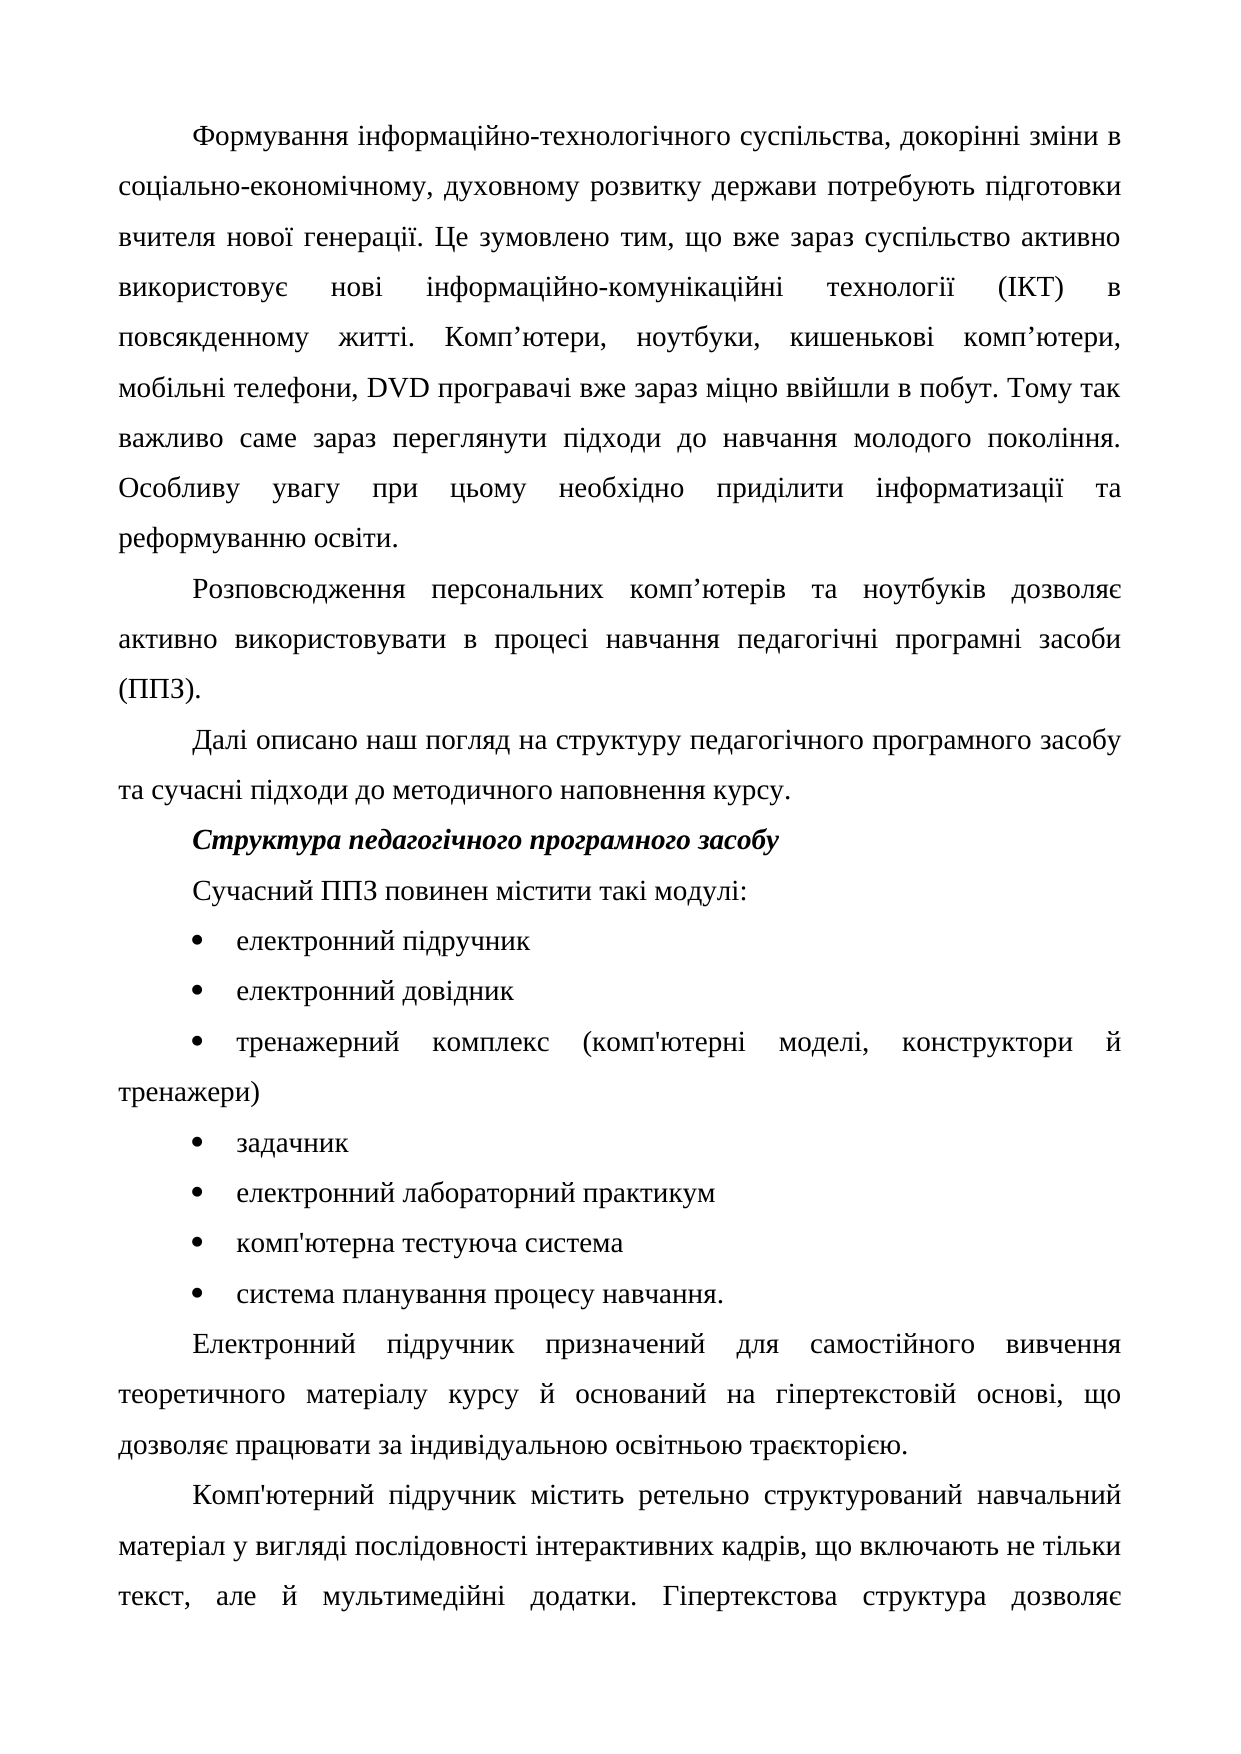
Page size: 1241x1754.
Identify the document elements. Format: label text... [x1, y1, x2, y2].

list електронний довідник [118, 973, 1122, 1007]
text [118, 1477, 1122, 1611]
text Сучасний ППЗ повинен містити такі модулі: [118, 873, 1122, 906]
list електронний лабораторний практикум [118, 1175, 1122, 1209]
text Розповсюдження персональних комп’ютерів та ноутбуків дозволяє активно використовувати в процесі навчання педагогічні програмні засоби (ППЗ). [118, 571, 1122, 705]
list тренажерний комплекс (комп'ютерні моделі, конструктори й тренажери) [118, 1024, 1122, 1108]
list електронний підручник [118, 923, 1122, 957]
list задачник [118, 1125, 1122, 1158]
text Формування інформаційно-технологічного суспільства, докорінні зміни в соціально-економічному, духовному розвитку держави потребують підготовки вчителя нової генерації. Це зумовлено тим, що вже зараз суспільство активно використовує нові інформаційно-комунікаційні технології (ІКТ) в повсякденному житті. Комп’ютери, ноутбуки, кишенькові комп’ютери, мобільні телефони, DVD програвачі вже зараз міцно ввійшли в побут. Тому так важливо саме зараз переглянути підходи до навчання молодого покоління. Особливу увагу при цьому необхідно приділити інформатизації та реформуванню освіти. [118, 118, 1122, 554]
list комп'ютерна тестуюча система [118, 1226, 1122, 1259]
text Далі описано наш погляд на структуру педагогічного програмного засобу та сучасні підходи до методичного наповнення курсу. [118, 722, 1122, 806]
text Електронний підручник призначений для самостійного вивчення теоретичного матеріалу курсу й оснований на гіпертекстовій основі, що дозволяє працювати за індивідуальною освітньою траєкторією. [118, 1326, 1122, 1461]
text Структура педагогічного програмного засобу [118, 822, 1122, 856]
list система планування процесу навчання. [118, 1276, 1122, 1309]
